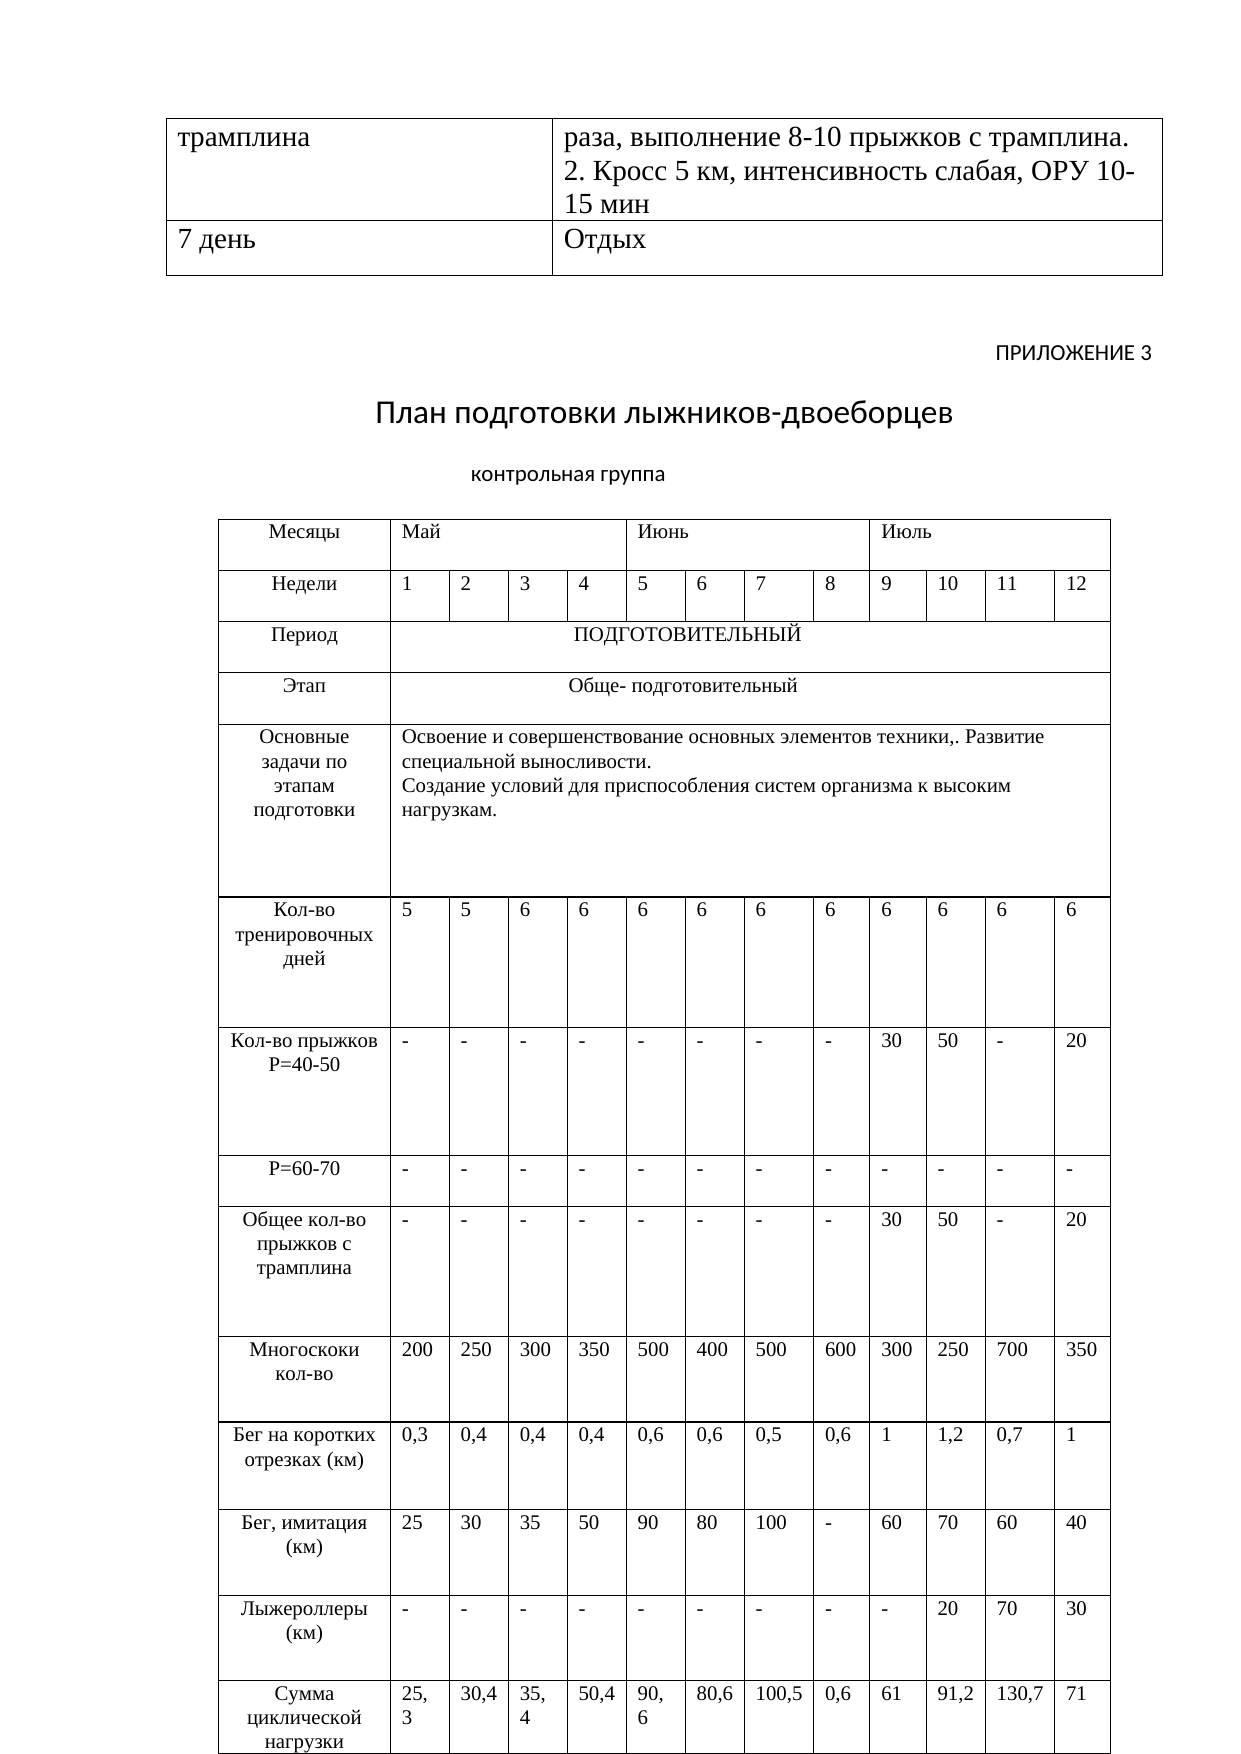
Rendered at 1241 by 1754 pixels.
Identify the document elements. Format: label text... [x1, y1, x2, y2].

table_cell 30 [870, 1028, 926, 1154]
table_cell 300 [509, 1337, 567, 1421]
table_cell 8 [814, 571, 869, 621]
table_cell - [568, 1156, 626, 1206]
table_cell 2 [450, 571, 508, 621]
table_cell 400 [686, 1337, 744, 1421]
table_cell - [627, 1156, 685, 1206]
table_cell Бег, имитация (км) [219, 1510, 390, 1594]
table_cell 20 [1055, 1028, 1110, 1154]
table_cell 6 [986, 898, 1054, 1027]
table_cell 7 [745, 571, 813, 621]
table_cell 40 [1055, 1510, 1110, 1594]
table_cell 6 [686, 898, 744, 1027]
table_cell 6 [814, 898, 869, 1027]
table_cell 6 [686, 571, 744, 621]
table_header Месяцы [219, 520, 390, 570]
table_cell Общее кол-во прыжков с трамплина [219, 1207, 390, 1336]
table_cell 0,6 [814, 1681, 869, 1753]
table_cell Период [219, 622, 390, 672]
table_cell 250 [450, 1337, 508, 1421]
table_cell - [814, 1207, 869, 1336]
table_cell 4 [568, 571, 626, 621]
table_cell Этап [219, 673, 390, 723]
table_cell 0,3 [391, 1423, 449, 1509]
table_cell 600 [814, 1337, 869, 1421]
text План подготовки лыжников-двоеборцев [177, 391, 1152, 432]
table_cell - [450, 1596, 508, 1680]
table_cell Бег на коротких отрезках (км) [219, 1423, 390, 1509]
table_cell 35 [509, 1510, 567, 1594]
table_cell - [745, 1028, 813, 1154]
table_cell - [814, 1028, 869, 1154]
table_cell - [627, 1596, 685, 1680]
table_cell - [509, 1207, 567, 1336]
table_cell 6 [745, 898, 813, 1027]
table_cell 25,3 [391, 1681, 449, 1753]
table_cell - [568, 1028, 626, 1154]
table_cell 30 [1055, 1596, 1110, 1680]
table_cell ПОДГОТОВИТЕЛЬНЫЙ [391, 622, 1110, 672]
table_cell 1,2 [927, 1423, 985, 1509]
table_cell Кол-во прыжков Р=40-50 [219, 1028, 390, 1154]
table_cell 91,2 [927, 1681, 985, 1753]
table_cell 80,6 [686, 1681, 744, 1753]
table_cell - [870, 1596, 926, 1680]
table_cell 130,7 [986, 1681, 1054, 1753]
table_cell 6 [568, 898, 626, 1027]
table_cell Недели [219, 571, 390, 621]
table_header Июнь [627, 520, 869, 570]
table_cell - [627, 1028, 685, 1154]
table_cell 500 [627, 1337, 685, 1421]
table_cell - [391, 1156, 449, 1206]
table_cell - [450, 1207, 508, 1336]
table_cell 0,6 [686, 1423, 744, 1509]
table_cell 5 [450, 898, 508, 1027]
table_cell 0,4 [568, 1423, 626, 1509]
table_cell - [745, 1156, 813, 1206]
table_cell 100 [745, 1510, 813, 1594]
table_cell Лыжероллеры (км) [219, 1596, 390, 1680]
table_cell 0,4 [509, 1423, 567, 1509]
table_cell - [686, 1156, 744, 1206]
table_cell 61 [870, 1681, 926, 1753]
table_cell 70 [927, 1510, 985, 1594]
table_cell 350 [1055, 1337, 1110, 1421]
table_cell 6 [509, 898, 567, 1027]
table_cell 0,6 [627, 1423, 685, 1509]
table_cell - [391, 1596, 449, 1680]
table_cell Отдых [553, 221, 1162, 275]
table_cell - [986, 1156, 1054, 1206]
table_cell - [814, 1596, 869, 1680]
table_cell 200 [391, 1337, 449, 1421]
table_cell 6 [627, 898, 685, 1027]
table_cell - [745, 1207, 813, 1336]
table_cell - [1055, 1156, 1110, 1206]
table_cell 6 [1055, 898, 1110, 1027]
table_cell 90 [627, 1510, 685, 1594]
text контрольная группа [177, 459, 1152, 487]
table_cell Многоскоки кол-во [219, 1337, 390, 1421]
table_cell Освоение и совершенствование основных элементов техники,. Развитие специальной выносливости. Создание условий для приспособления систем организма к высоким нагрузкам. [391, 725, 1110, 896]
table_cell Сумма циклической нагрузки [219, 1681, 390, 1753]
table_cell 0,4 [450, 1423, 508, 1509]
table_cell 35,4 [509, 1681, 567, 1753]
table_cell Кол-во тренировочных дней [219, 898, 390, 1027]
table_cell - [450, 1028, 508, 1154]
table_cell 30,4 [450, 1681, 508, 1753]
table_cell 1 [391, 571, 449, 621]
table_cell 1 [870, 1423, 926, 1509]
table_header Май [391, 520, 626, 570]
table_cell - [568, 1207, 626, 1336]
table_cell 300 [870, 1337, 926, 1421]
table_cell - [627, 1207, 685, 1336]
table_cell - [391, 1207, 449, 1336]
table_cell 50 [927, 1028, 985, 1154]
table_cell 0,6 [814, 1423, 869, 1509]
table_cell Основные задачи по этапам подготовки [219, 725, 390, 896]
table_cell 6 [870, 898, 926, 1027]
table_cell 71 [1055, 1681, 1110, 1753]
table_cell 25 [391, 1510, 449, 1594]
table_cell 10 [927, 571, 985, 621]
table_cell 0,7 [986, 1423, 1054, 1509]
table_cell - [391, 1028, 449, 1154]
table_cell - [986, 1207, 1054, 1336]
table_cell - [686, 1596, 744, 1680]
table_cell 50 [568, 1510, 626, 1594]
table_cell - [745, 1596, 813, 1680]
table_cell 20 [1055, 1207, 1110, 1336]
table_cell 30 [870, 1207, 926, 1336]
table_cell - [509, 1596, 567, 1680]
table_cell - [686, 1207, 744, 1336]
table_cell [553, 119, 1162, 220]
table_cell 20 [927, 1596, 985, 1680]
table_cell 100,5 [745, 1681, 813, 1753]
table_cell - [814, 1510, 869, 1594]
table_cell 5 [627, 571, 685, 621]
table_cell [167, 119, 552, 220]
table_cell Обще- подготовительный [391, 673, 1110, 723]
table_cell - [986, 1028, 1054, 1154]
table_cell 9 [870, 571, 926, 621]
table_cell - [509, 1028, 567, 1154]
table_cell 5 [391, 898, 449, 1027]
table_cell - [568, 1596, 626, 1680]
table_cell - [927, 1156, 985, 1206]
table_cell 3 [509, 571, 567, 621]
table_cell 1 [1055, 1423, 1110, 1509]
table_cell 70 [986, 1596, 1054, 1680]
table_cell Р=60-70 [219, 1156, 390, 1206]
table_cell - [509, 1156, 567, 1206]
table_cell 500 [745, 1337, 813, 1421]
table_cell 80 [686, 1510, 744, 1594]
table_cell 30 [450, 1510, 508, 1594]
table_cell 90,6 [627, 1681, 685, 1753]
table_cell 60 [986, 1510, 1054, 1594]
table_cell - [870, 1156, 926, 1206]
text ПРИЛОЖЕНИЕ 3 [177, 338, 1152, 366]
table_cell 0,5 [745, 1423, 813, 1509]
table_cell 350 [568, 1337, 626, 1421]
table_cell 6 [927, 898, 985, 1027]
table_cell - [450, 1156, 508, 1206]
table_cell 60 [870, 1510, 926, 1594]
table_cell 50,4 [568, 1681, 626, 1753]
table_cell 11 [986, 571, 1054, 621]
table_header Июль [870, 520, 1110, 570]
table_cell 7 день [167, 221, 552, 275]
table_cell 50 [927, 1207, 985, 1336]
table_cell 250 [927, 1337, 985, 1421]
table_cell - [686, 1028, 744, 1154]
table_cell 700 [986, 1337, 1054, 1421]
table_cell 12 [1055, 571, 1110, 621]
table_cell - [814, 1156, 869, 1206]
